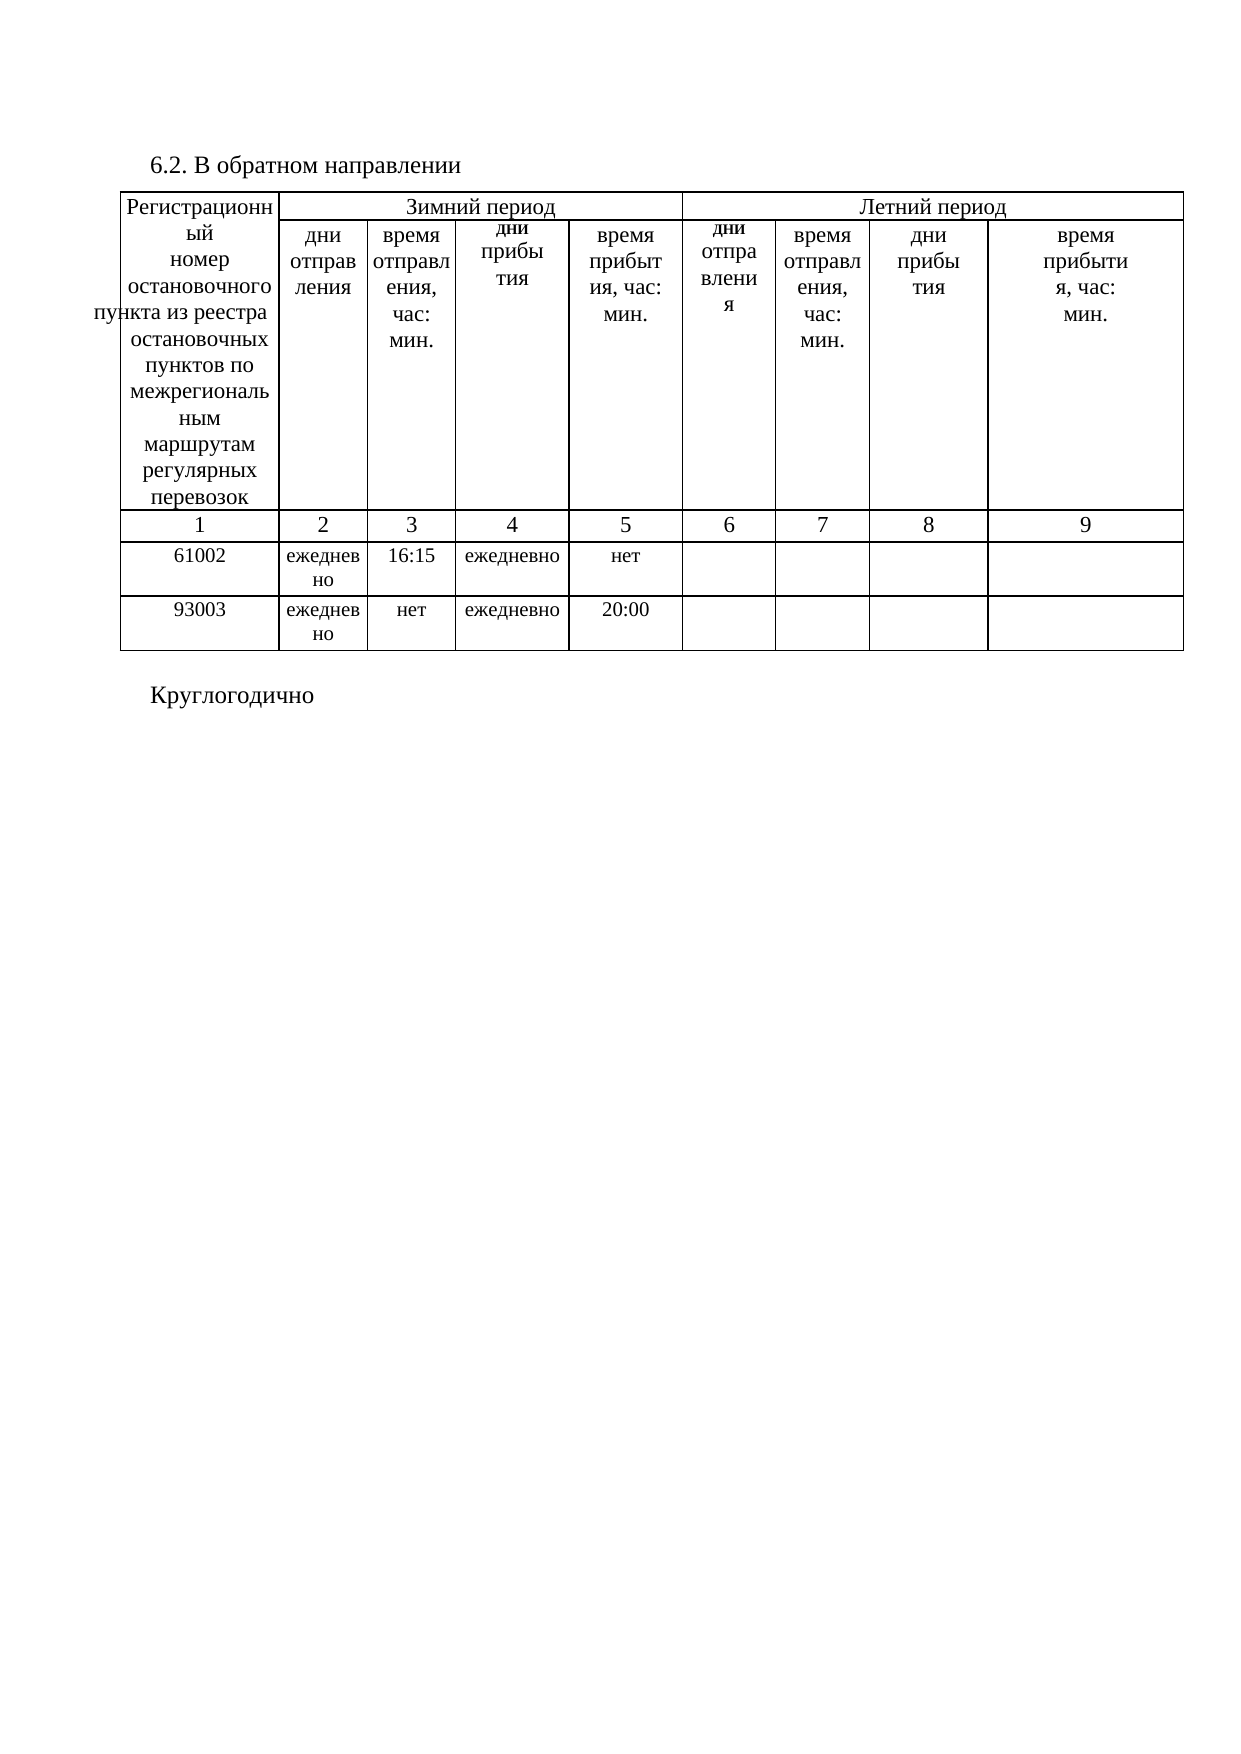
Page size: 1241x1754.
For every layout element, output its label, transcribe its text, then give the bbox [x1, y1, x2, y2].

table_cell 8 [870, 511, 987, 541]
table_cell 20:00 [570, 597, 682, 650]
table_cell [870, 543, 987, 595]
table_cell 5 [570, 511, 682, 541]
table_cell дни прибы тия [870, 221, 987, 509]
table_cell [870, 597, 987, 650]
table_cell 3 [368, 511, 455, 541]
table_cell ежедневно [456, 543, 568, 595]
table_cell 16:15 [368, 543, 455, 595]
table_cell ежедневно [280, 543, 367, 595]
table_cell [683, 597, 775, 650]
table_cell время отправл ения, час: мин. [776, 221, 869, 509]
table_cell [989, 597, 1183, 650]
table_cell нет [368, 597, 455, 650]
table_cell 2 [280, 511, 367, 541]
table_cell [989, 543, 1183, 595]
table_cell [776, 597, 869, 650]
table_cell 9 [989, 511, 1183, 541]
table_cell [683, 543, 775, 595]
table_cell ДНИ прибы тия [456, 221, 568, 509]
table_cell 6 [683, 511, 775, 541]
table_cell 61002 [121, 543, 278, 595]
table_header Зимний период [280, 193, 682, 219]
table_cell нет [570, 543, 682, 595]
table_cell время прибыти я, час: мин. [989, 221, 1183, 509]
table_cell [776, 543, 869, 595]
table_cell ежедневно [280, 597, 367, 650]
table_header Летний период [683, 193, 1183, 219]
table_header Регистрационный номер остановочного пункта из реестра остановочных пунктов по межрегиональным маршрутам регулярных перевозок [121, 193, 278, 509]
table_cell ежедневно [456, 597, 568, 650]
table_cell ДНИ отпра влени я [683, 221, 775, 509]
table_cell дни отправ ления [280, 221, 367, 509]
table_cell время отправл ения, час: мин. [368, 221, 455, 509]
text 6.2. В обратном направлении [150, 150, 1090, 179]
table_cell 93003 [121, 597, 278, 650]
table_cell 7 [776, 511, 869, 541]
table_cell 4 [456, 511, 568, 541]
text Круглогодично [150, 680, 1090, 709]
table_cell время прибыт ия, час: мин. [570, 221, 682, 509]
table_cell 1 [121, 511, 278, 541]
